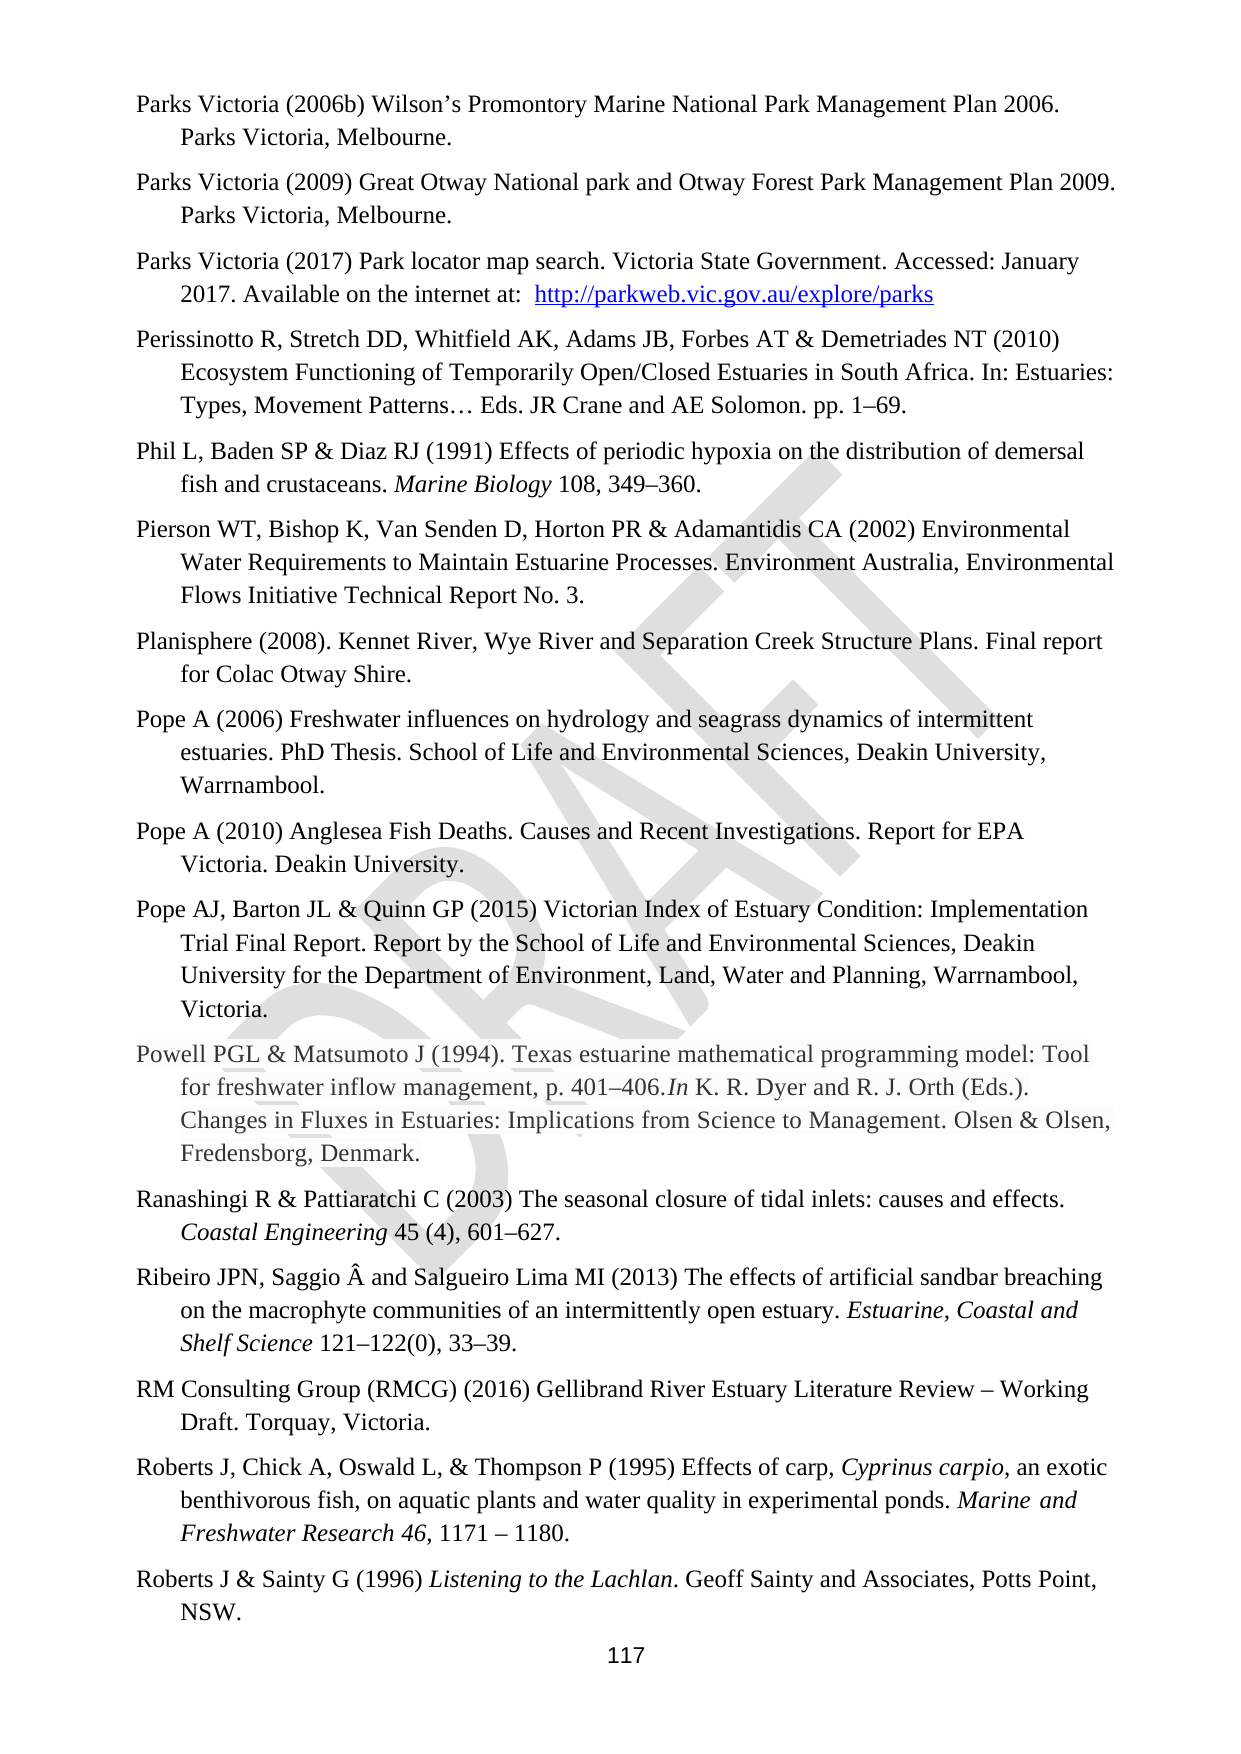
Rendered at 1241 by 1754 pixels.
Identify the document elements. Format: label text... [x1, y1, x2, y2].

text Ranashingi R & Pattiaratchi C (2003) The seasonal closure of tidal inlets: causes and effects. Coastal Engineering 45 (4), 601–627. [136, 1184, 1116, 1246]
text Pierson WT, Bishop K, Van Senden D, Horton PR & Adamantidis CA (2002) Environmental Water Requirements to Maintain Estuarine Processes. Environment Australia, Environmental Flows Initiative Technical Report No. 3. [136, 514, 1116, 609]
text Planisphere (2008). Kennet River, Wye River and Separation Creek Structure Plans. Final report for Colac Otway Shire. [136, 626, 1116, 688]
text Phil L, Baden SP & Diaz RJ (1991) Effects of periodic hypoxia on the distribution of demersal fish and crustaceans. Marine Biology 108, 349–360. [136, 436, 1116, 498]
text Roberts J, Chick A, Oswald L, & Thompson P (1995) Effects of carp, Cyprinus carpio, an exotic benthivorous fish, on aquatic plants and water quality in experimental ponds. Marine and Freshwater Research 46, 1171 – 1180. [136, 1452, 1116, 1547]
text Pope A (2006) Freshwater influences on hydrology and seagrass dynamics of intermittent estuaries. PhD Thesis. School of Life and Environmental Sciences, Deakin University, Warrnambool. [136, 704, 1116, 799]
text Parks Victoria (2006b) Wilson’s Promontory Marine National Park Management Plan 2006. Parks Victoria, Melbourne. [136, 89, 1116, 150]
text RM Consulting Group (RMCG) (2016) Gellibrand River Estuary Literature Review – Working Draft. Torquay, Victoria. [136, 1374, 1116, 1436]
text Pope A (2010) Anglesea Fish Deaths. Causes and Recent Investigations. Report for EPA Victoria. Deakin University. [136, 816, 1116, 878]
text Powell PGL & Matsumoto J (1994). Texas estuarine mathematical programming model: Tool for freshwater inflow management, p. 401–406.In K. R. Dyer and R. J. Orth (Eds.). Changes in Fluxes in Estuaries: Implications from Science to Management. Olsen & Olsen, Fredensborg, Denmark. [136, 1039, 1116, 1167]
text Ribeiro JPN, Saggio Â and Salgueiro Lima MI (2013) The effects of artificial sandbar breaching on the macrophyte communities of an intermittently open estuary. Estuarine, Coastal and Shelf Science 121–122(0), 33–39. [136, 1262, 1116, 1357]
text Perissinotto R, Stretch DD, Whitfield AK, Adams JB, Forbes AT & Demetriades NT (2010) Ecosystem Functioning of Temporarily Open/Closed Estuaries in South Africa. In: Estuaries: Types, Movement Patterns… Eds. JR Crane and AE Solomon. pp. 1–69. [136, 324, 1116, 419]
text Roberts J & Sainty G (1996) Listening to the Lachlan. Geoff Sainty and Associates, Potts Point, NSW. [136, 1564, 1116, 1626]
text Parks Victoria (2017) Park locator map search. Victoria State Government. Accessed: January 2017. Available on the internet at: http://parkweb.vic.gov.au/explore/parks [136, 246, 1116, 307]
text Pope AJ, Barton JL & Quinn GP (2015) Victorian Index of Estuary Condition: Implementation Trial Final Report. Report by the School of Life and Environmental Sciences, Deakin University for the Department of Environment, Land, Water and Planning, Warrnambool, Victoria. [136, 894, 1116, 1022]
text Parks Victoria (2009) Great Otway National park and Otway Forest Park Management Plan 2009. Parks Victoria, Melbourne. [136, 167, 1116, 229]
